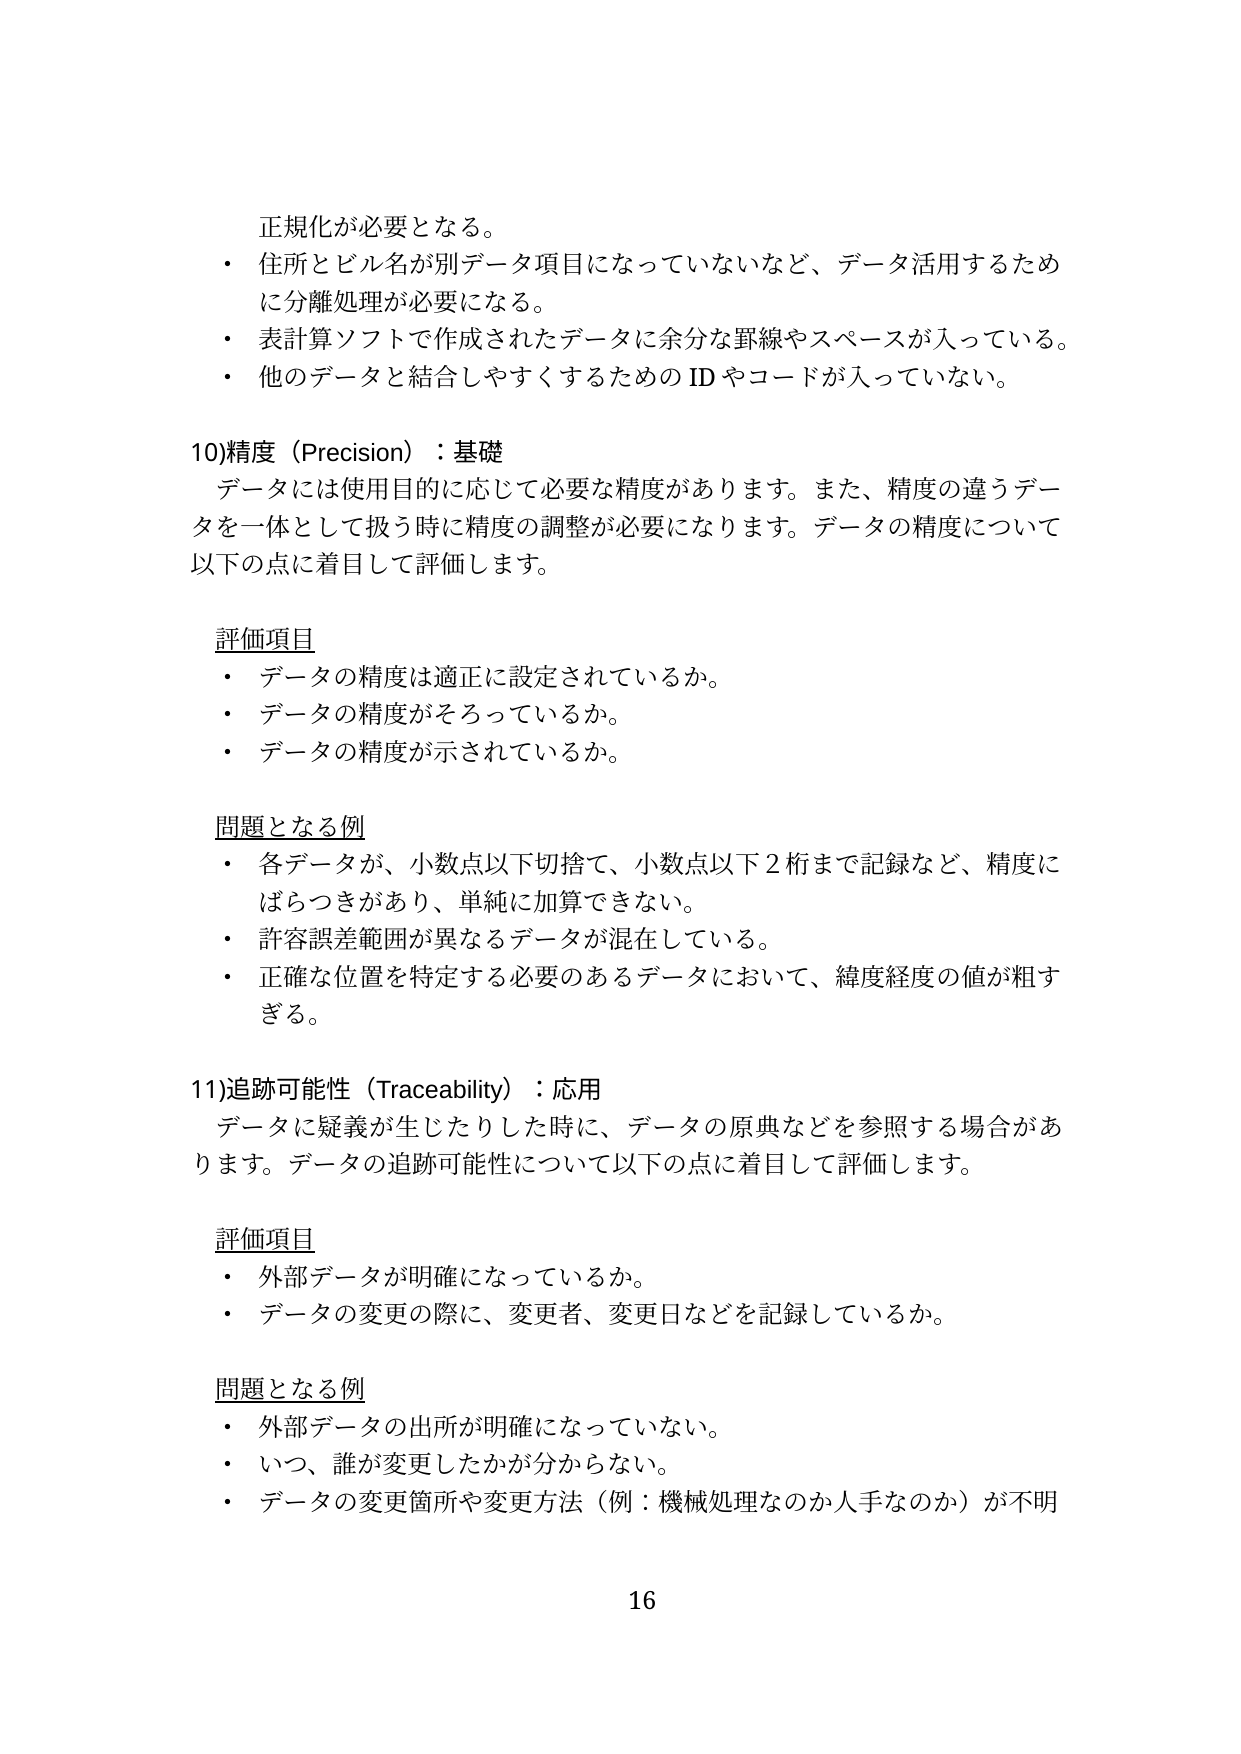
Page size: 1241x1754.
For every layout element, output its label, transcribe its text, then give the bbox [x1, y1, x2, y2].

text データには使用目的に応じて必要な精度があります。また、精度の違うデータを一体として扱う時に精度の調整が必要になります。データの精度について以下の点に着目して評価します。 [190, 469, 1063, 582]
subtitle 追跡可能性（Traceability）：応用 [190, 1069, 1063, 1107]
text 問題となる例 [190, 1369, 1063, 1407]
list 他のデータと結合しやすくするためのIDやコードが入っていない。 [215, 357, 1063, 394]
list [215, 207, 1063, 244]
list 表計算ソフトで作成されたデータに余分な罫線やスペースが入っている。 [215, 319, 1063, 357]
list データの変更の際に、変更者、変更日などを記録しているか。 [215, 1294, 1063, 1332]
list 外部データの出所が明確になっていない。 [215, 1407, 1063, 1444]
list いつ、誰が変更したかが分からない。 [215, 1444, 1063, 1482]
list 住所とビル名が別データ項目になっていないなど、データ活用するために分離処理が必要になる。 [215, 244, 1063, 319]
list データの精度は適正に設定されているか。 [215, 657, 1063, 694]
list 各データが、小数点以下切捨て、小数点以下２桁まで記録など、精度にばらつきがあり、単純に加算できない。 [215, 844, 1063, 919]
list 許容誤差範囲が異なるデータが混在している。 [215, 919, 1063, 957]
text 評価項目 [190, 619, 1063, 657]
text 問題となる例 [190, 807, 1063, 844]
list データの変更箇所や変更方法（例：機械処理なのか人手なのか）が不明 [215, 1482, 1063, 1519]
list データの精度が示されているか。 [215, 732, 1063, 769]
list データの精度がそろっているか。 [215, 694, 1063, 732]
text データに疑義が生じたりした時に、データの原典などを参照する場合があります。データの追跡可能性について以下の点に着目して評価します。 [190, 1107, 1063, 1182]
subtitle 精度（Precision）：基礎 [190, 432, 1063, 469]
list 外部データが明確になっているか。 [215, 1257, 1063, 1294]
list 正確な位置を特定する必要のあるデータにおいて、緯度経度の値が粗すぎる。 [215, 957, 1063, 1032]
text 評価項目 [190, 1219, 1063, 1257]
